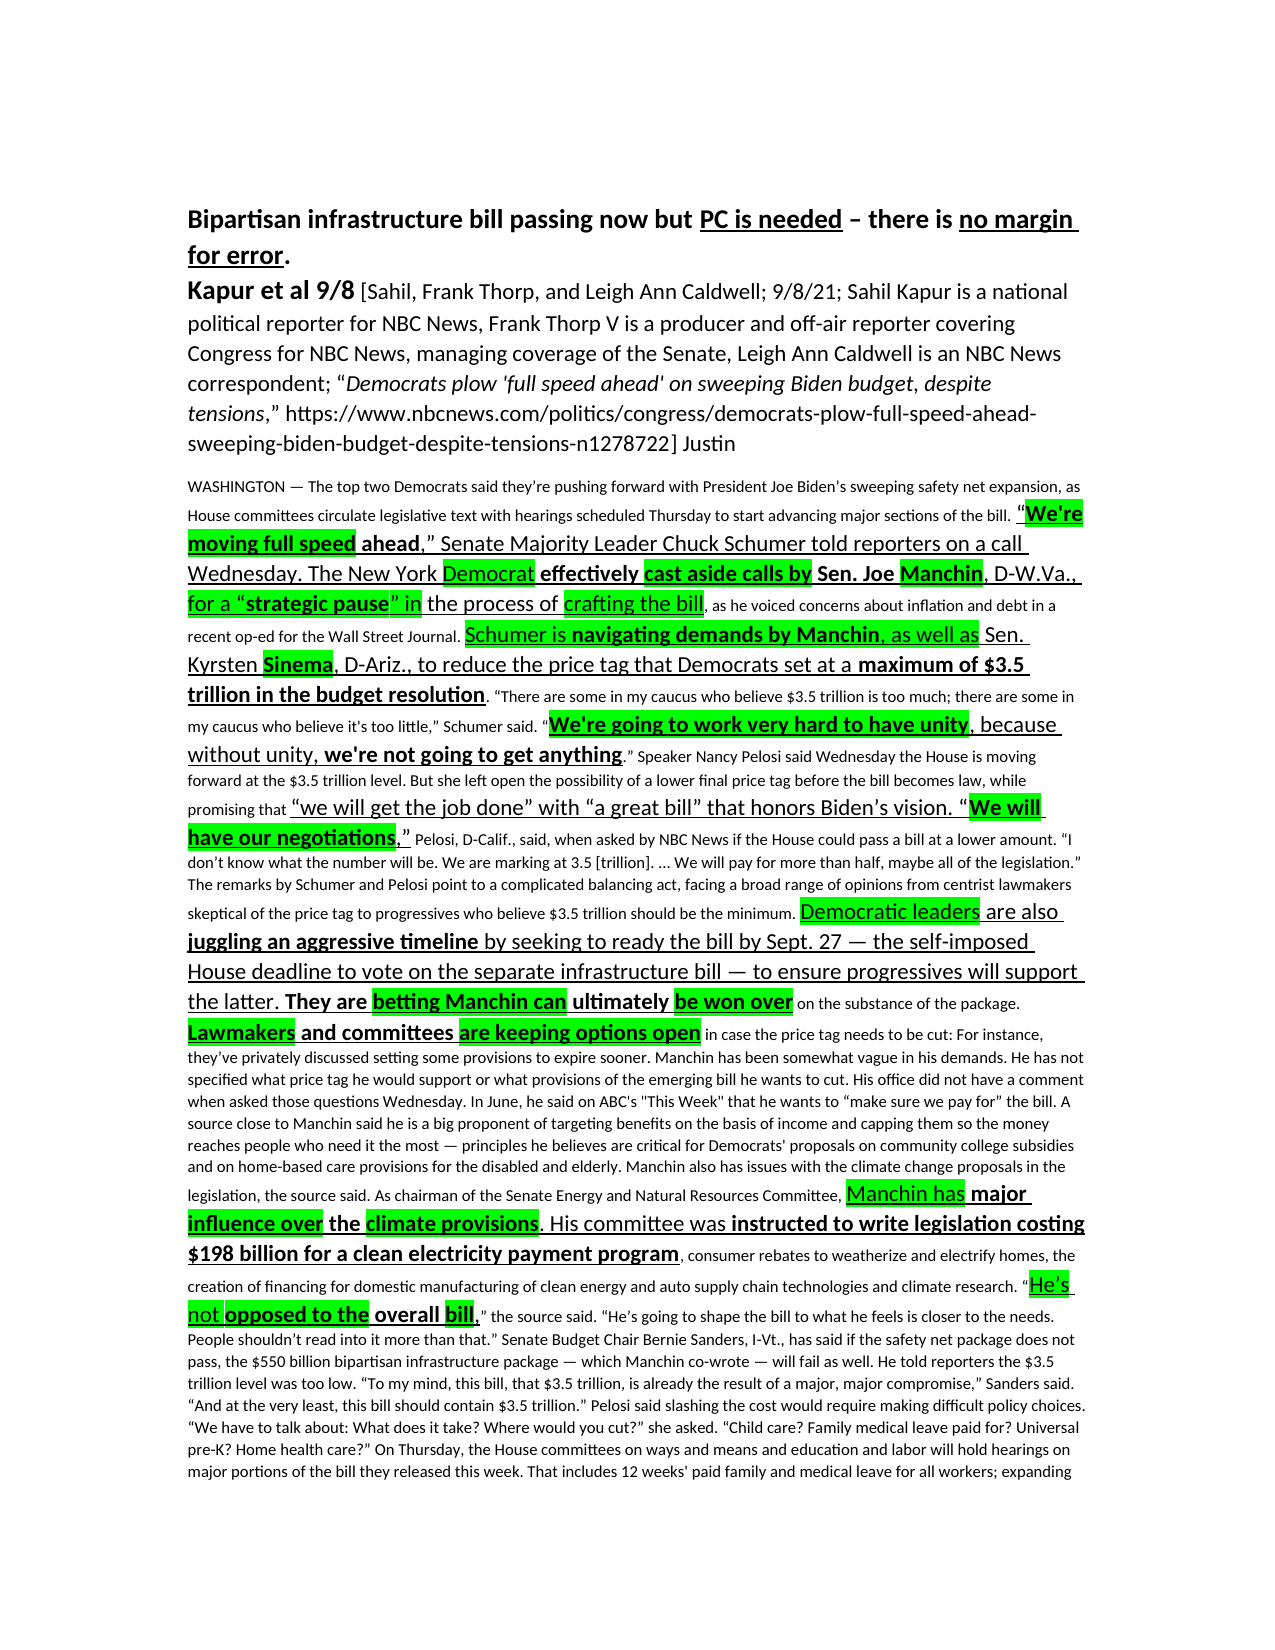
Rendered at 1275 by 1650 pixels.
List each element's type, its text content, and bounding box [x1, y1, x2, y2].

subtitle Bipartisan infrastructure bill passing now but PC is needed – there is no margin for error. [187, 202, 1087, 271]
text Kapur et al 9/8 [Sahil, Frank Thorp, and Leigh Ann Caldwell; 9/8/21; Sahil Kapur is a national political reporter for NBC News, Frank Thorp V is a producer and off-air reporter covering Congress for NBC News, managing coverage of the Senate, Leigh Ann Caldwell is an NBC News correspondent; “Democrats plow 'full speed ahead' on sweeping Biden budget, despite tensions,” https://www.nbcnews.com/politics/congress/democrats-plow-full-speed-ahead-sweeping-biden-budget-despite-tensions-n1278722] Justin [187, 273, 1087, 458]
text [187, 476, 1087, 1481]
